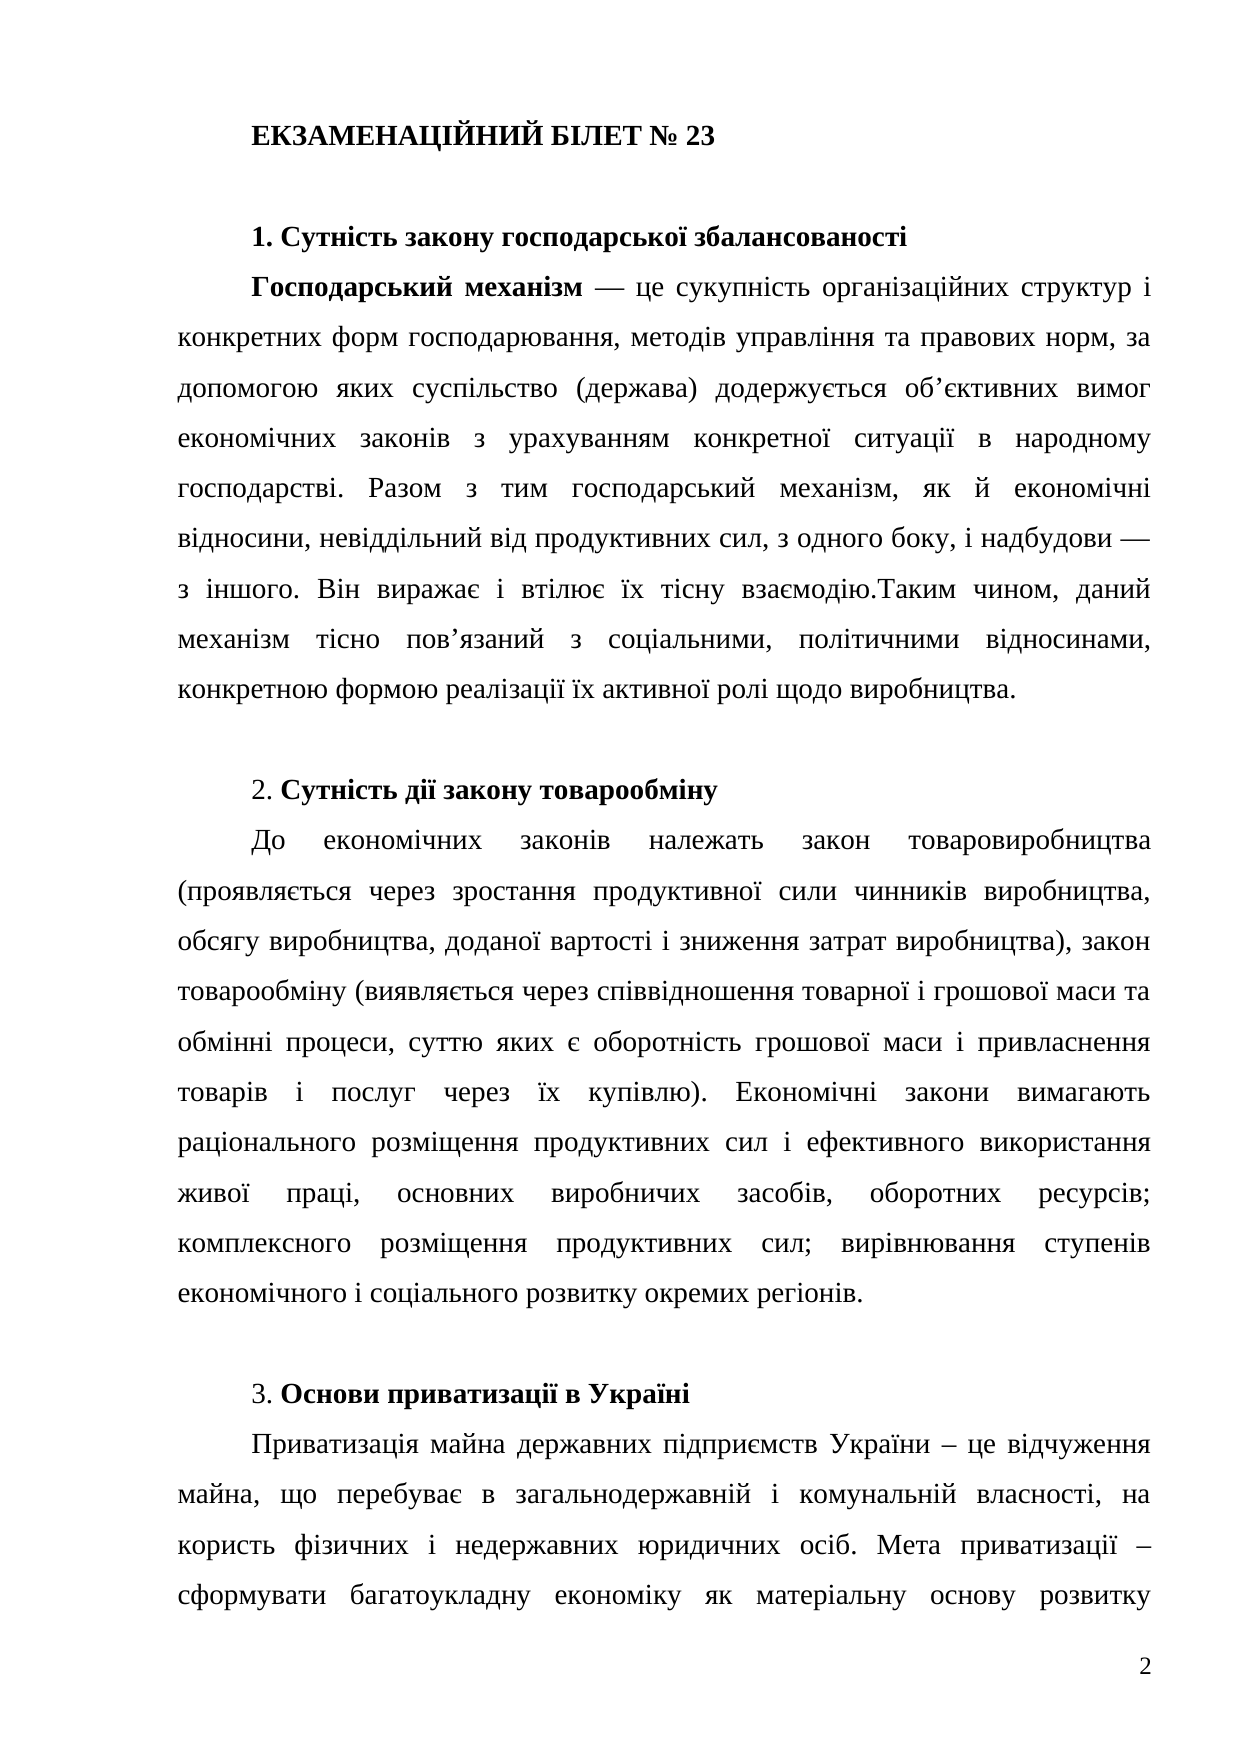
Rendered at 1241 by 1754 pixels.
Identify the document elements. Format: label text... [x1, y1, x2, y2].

text До економічних законів належать закон товаровиробництва (проявляється через зростання продуктивної сили чинників виробництва, обсягу виробництва, доданої вартості і зниження затрат виробництва), закон товарообміну (виявляється через співвідношення товарної і грошової маси та обмінні процеси, суттю яких є оборотність грошової маси і привласнення товарів і послуг через їх купівлю). Економічні закони вимагають раціонального розміщення продуктивних сил і ефективного використання живої праці, основних виробничих засобів, оборотних ресурсів; комплексного розміщення продуктивних сил; вирівнювання ступенів економічного і соціального розвитку окремих регіонів. [177, 822, 1152, 1309]
text 2. Сутність дії закону товарообміну [177, 772, 1152, 806]
text 3. Основи приватизації в Україні [177, 1376, 1152, 1409]
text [177, 1426, 1152, 1611]
text 1. Сутність закону господарської збалансованості [177, 219, 1152, 252]
title ЕКЗАМЕНАЦІЙНИЙ БІЛЕТ № 23 [177, 118, 1152, 152]
text Господарський механізм — це сукупність організаційних структур і конкретних форм господарювання, методів управління та правових норм, за допомогою яких суспільство (держава) додержується об’єктивних вимог економічних законів з урахуванням конкретної ситуації в народному господарстві. Разом з тим господарський механізм, як й економічні відносини, невіддільний від продуктивних сил, з одного боку, і надбудови — з іншого. Він виражає і втілює їх тісну взаємодію.Таким чином, даний механізм тісно пов’язаний з соціальними, політичними відносинами, конкретною формою реалізації їх активної ролі щодо виробництва. [177, 269, 1152, 705]
